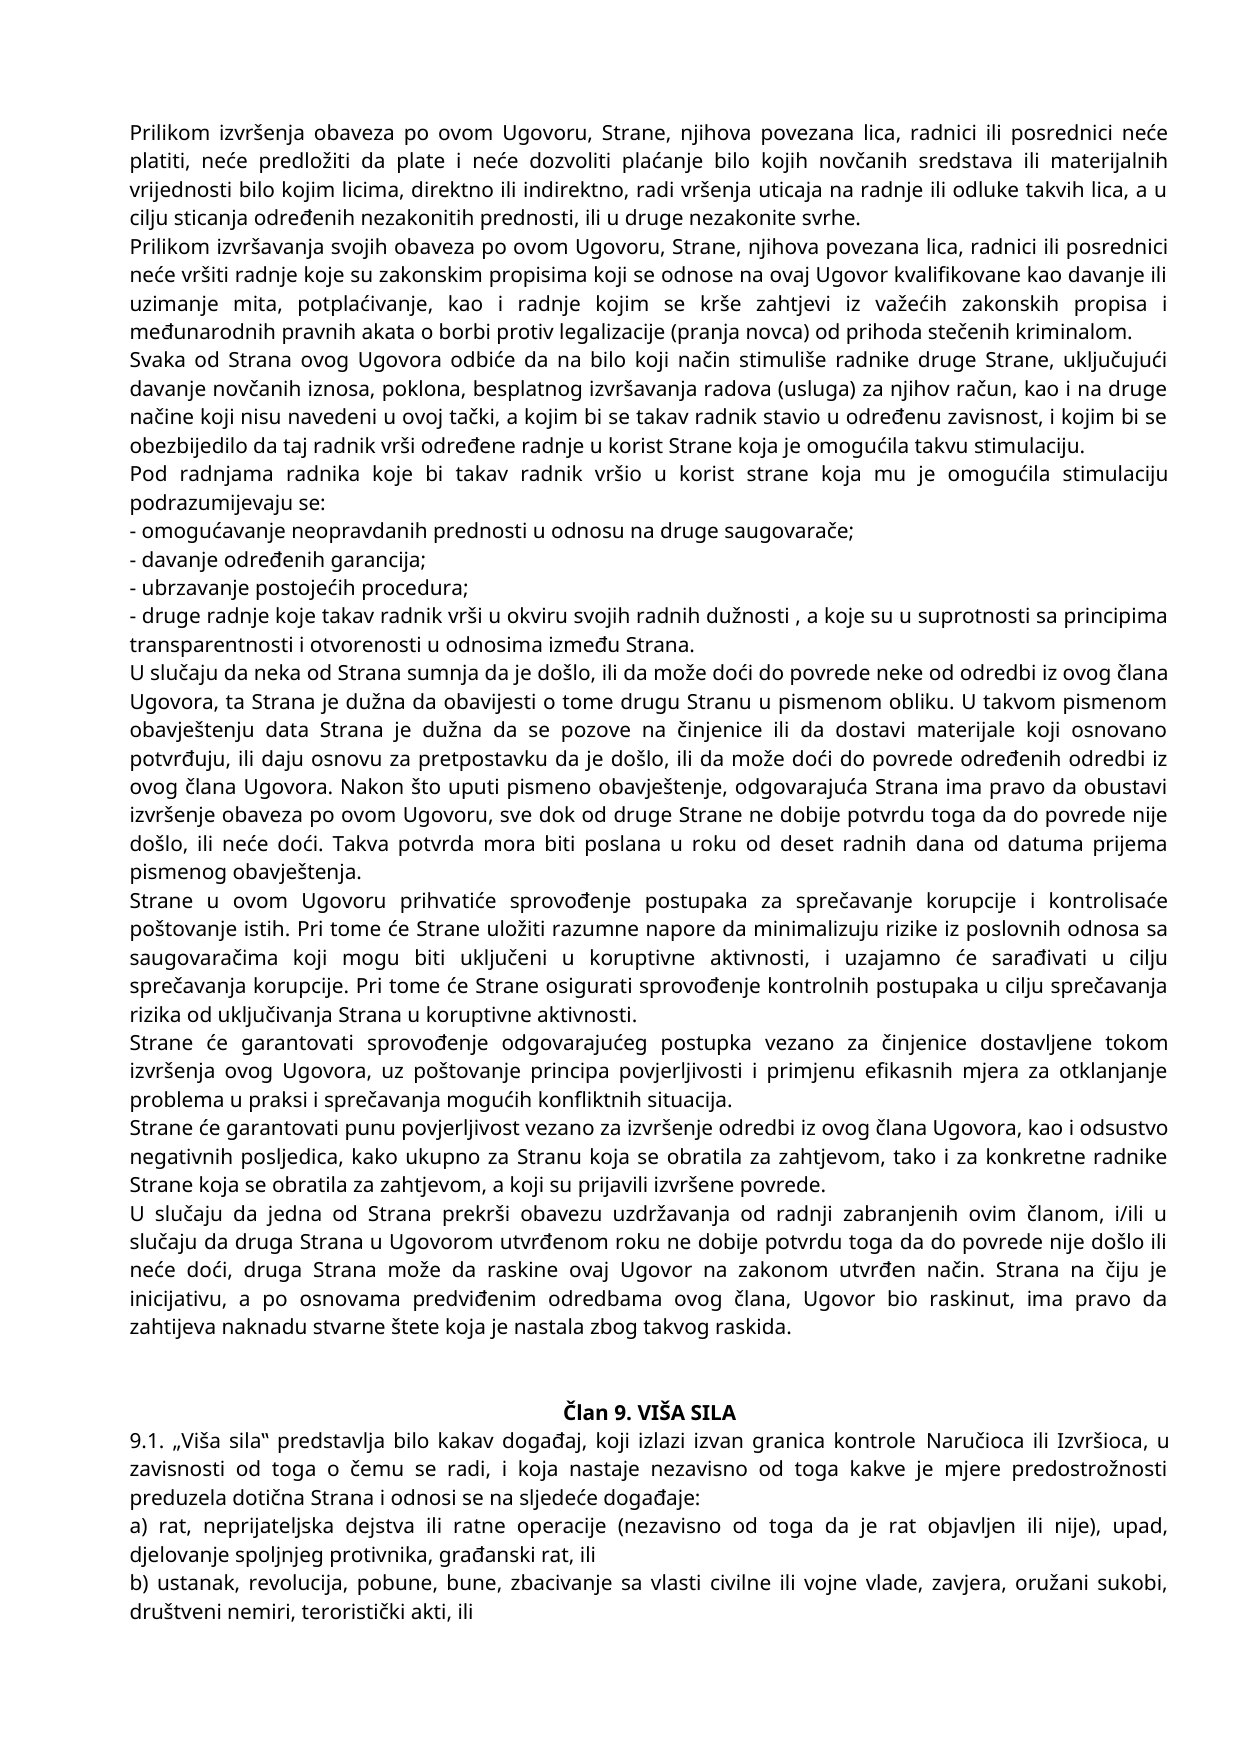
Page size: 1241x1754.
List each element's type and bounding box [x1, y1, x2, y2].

table_header [118, 118, 1181, 1625]
